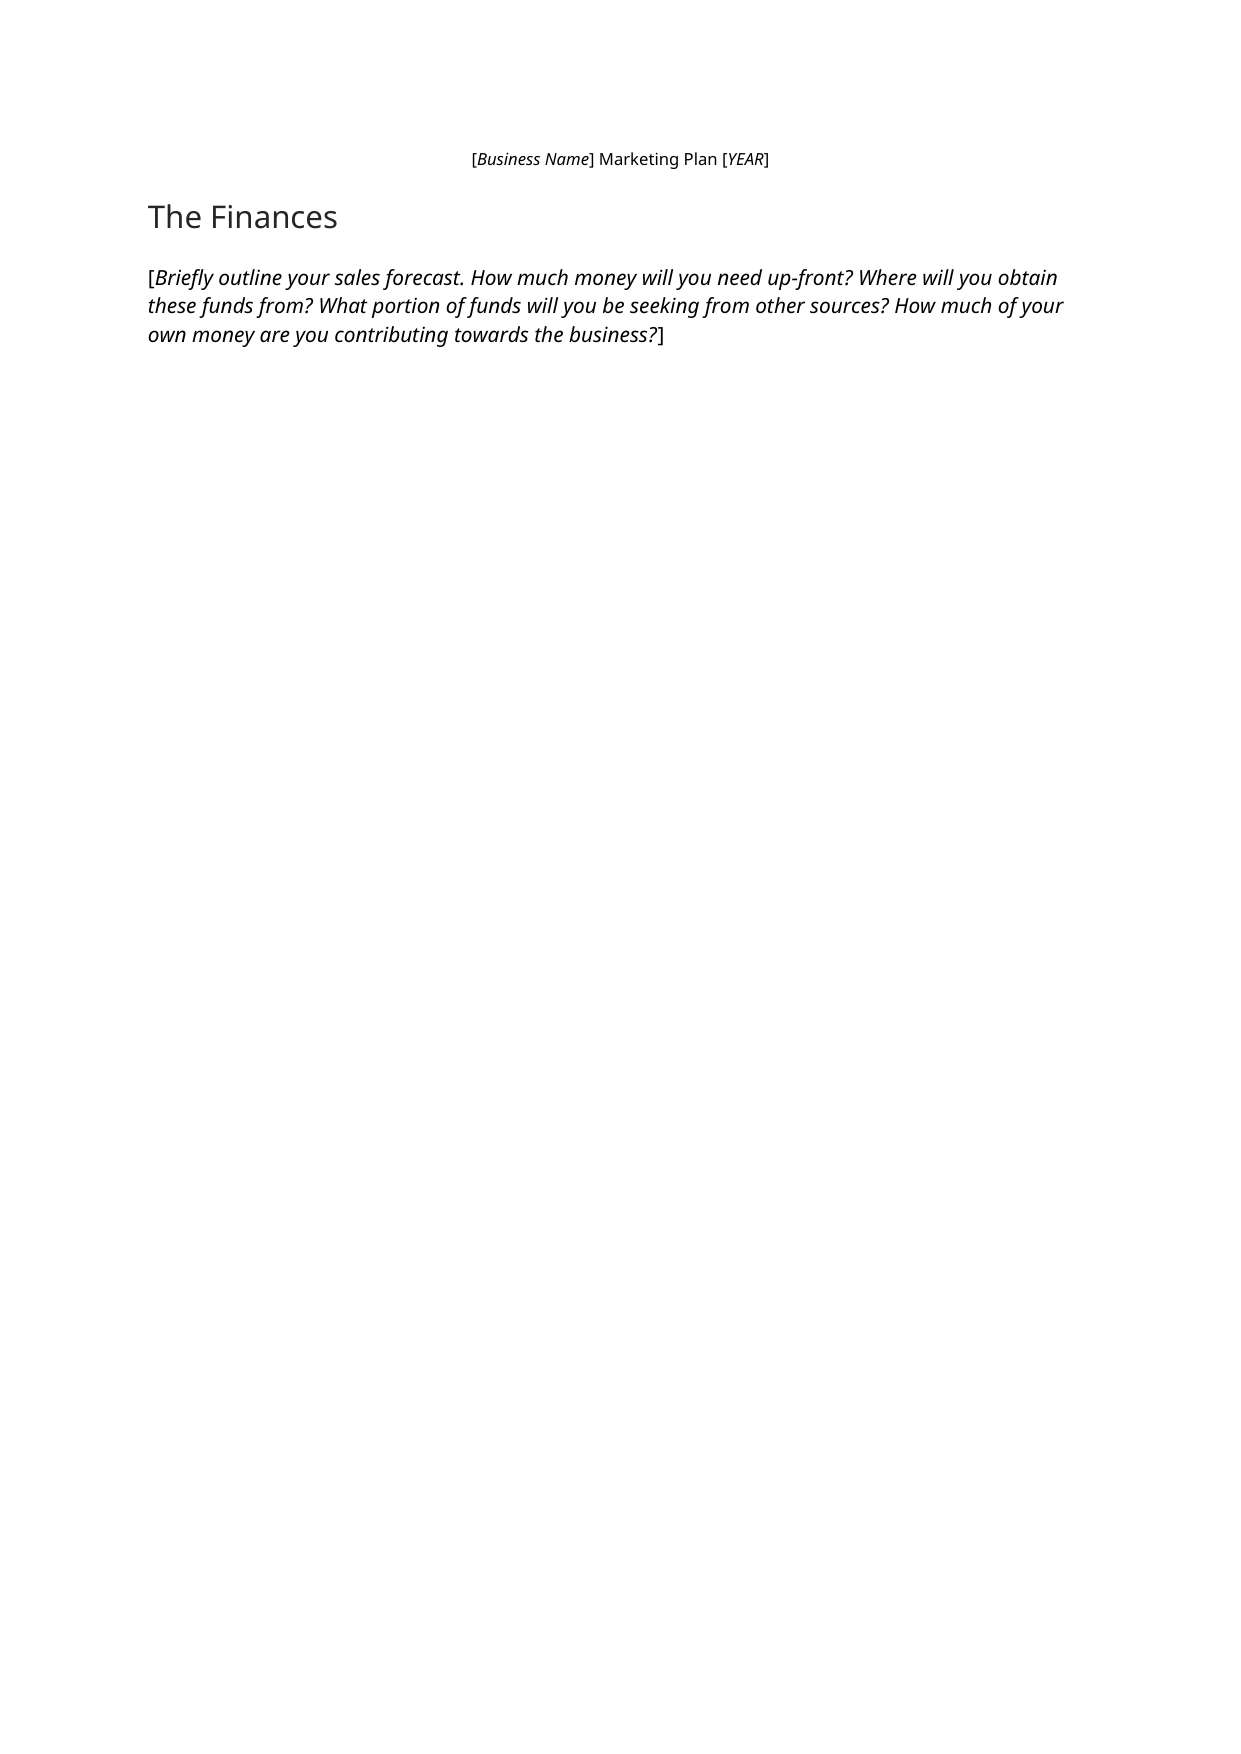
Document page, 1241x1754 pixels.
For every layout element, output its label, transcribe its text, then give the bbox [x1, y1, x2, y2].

text [Briefly outline your sales forecast. How much money will you need up-front? Where will you obtain these funds from? What portion of funds will you be seeking from other sources? How much of your own money are you contributing towards the business?] [148, 263, 1092, 348]
subtitle The Finances [148, 195, 1092, 238]
